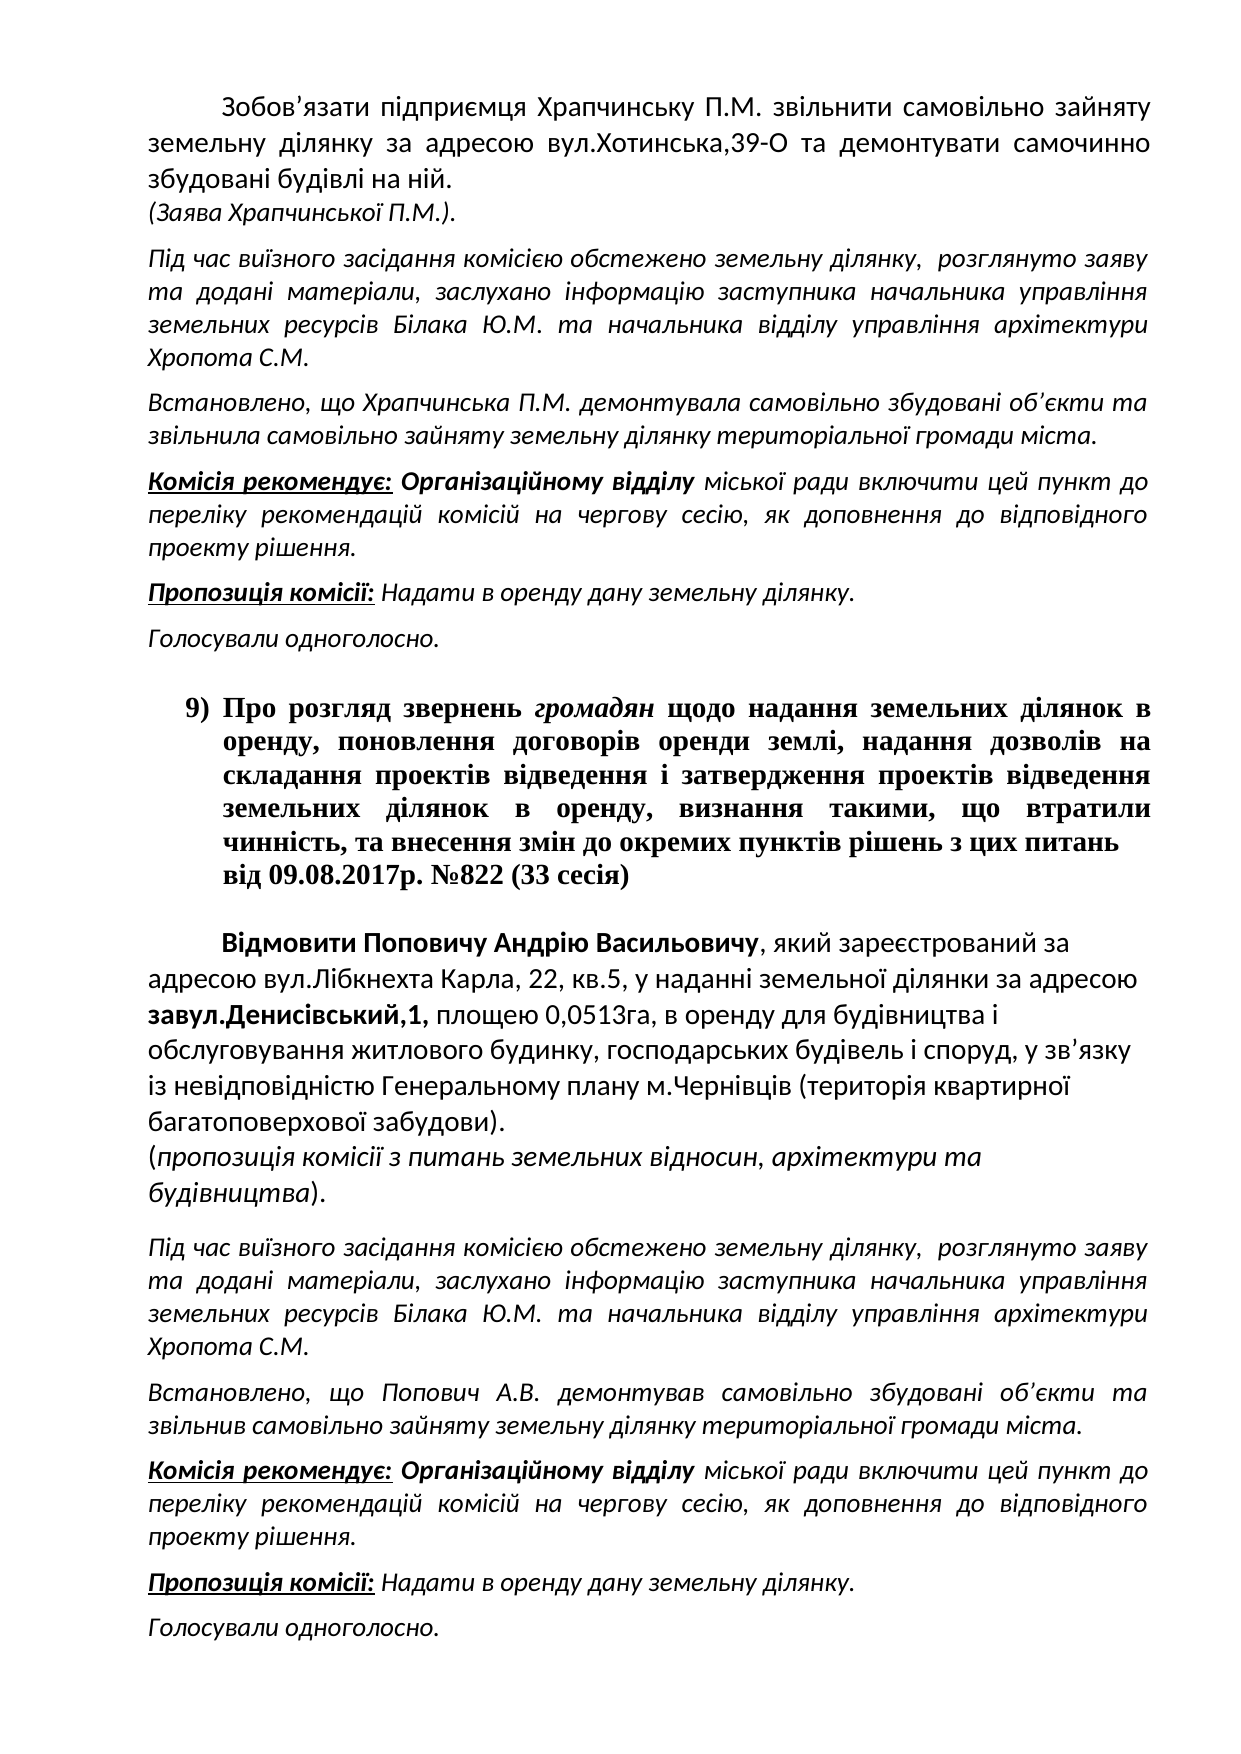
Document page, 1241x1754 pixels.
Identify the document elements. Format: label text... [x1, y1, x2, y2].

text Пропозиція комісії: Надати в оренду дану земельну ділянку. [148, 576, 1152, 609]
text Комісія рекомендує: Організаційному відділу міської ради включити цей пункт до переліку рекомендацій комісій на чергову сесію, як доповнення до відповідного проекту рішення. [148, 464, 1152, 563]
text Відмовити Поповичу Андрію Васильовичу, який зареєстрований за адресою вул.Лібкнехта Карла, 22, кв.5, у наданні земельної ділянки за адресою завул.Денисівський,1, площею 0,0513га, в оренду для будівництва і обслуговування житлового будинку, господарських будівель і споруд, у зв’язку із невідповідністю Генеральному плану м.Чернівців (територія квартирної багатоповерхової забудови). (пропозиція комісії з питань земельних відносин, архітектури та будівництва). [148, 924, 1152, 1209]
text Під час виїзного засідання комісією обстежено земельну ділянку, розглянуто заяву та додані матеріали, заслухано інформацію заступника начальника управління земельних ресурсів Білака Ю.М. та начальника відділу управління архітектури Хропота С.М. [148, 1230, 1152, 1362]
text Голосували одноголосно. [148, 621, 1152, 654]
text від 09.08.2017р. №822 (33 сесія) [223, 857, 1152, 891]
text Встановлено, що Попович А.В. демонтував самовільно збудовані об’єкти та звільнив самовільно зайняту земельну ділянку територіальної громади міста. [148, 1375, 1152, 1441]
text Встановлено, що Храпчинська П.М. демонтувала самовільно збудовані об’єкти та звільнила самовільно зайняту земельну ділянку територіальної громади міста. [148, 386, 1152, 452]
text Під час виїзного засідання комісією обстежено земельну ділянку, розглянуто заяву та додані матеріали, заслухано інформацію заступника начальника управління земельних ресурсів Білака Ю.М. та начальника відділу управління архітектури Хропота С.М. [148, 241, 1152, 373]
text Пропозиція комісії: Надати в оренду дану земельну ділянку. [148, 1565, 1152, 1598]
list Про розгляд звернень громадян щодо надання земельних ділянок в оренду, поновлення договорів оренди землі, надання дозволів на складання проектів відведення і затвердження проектів відведення земельних ділянок в оренду, визнання такими, що втратили чинність, та внесення змін до окремих пунктів рішень з цих питань [185, 690, 1152, 857]
text (Заява Храпчинської П.М.). [148, 195, 1152, 228]
text Зобов’язати підприємця Храпчинську П.М. звільнити самовільно зайняту земельну ділянку за адресою вул.Хотинська,39-О та демонтувати самочинно збудовані будівлі на ній. [148, 88, 1152, 195]
text Комісія рекомендує: Організаційному відділу міської ради включити цей пункт до переліку рекомендацій комісій на чергову сесію, як доповнення до відповідного проекту рішення. [148, 1453, 1152, 1553]
text Голосували одноголосно. [148, 1611, 1152, 1644]
